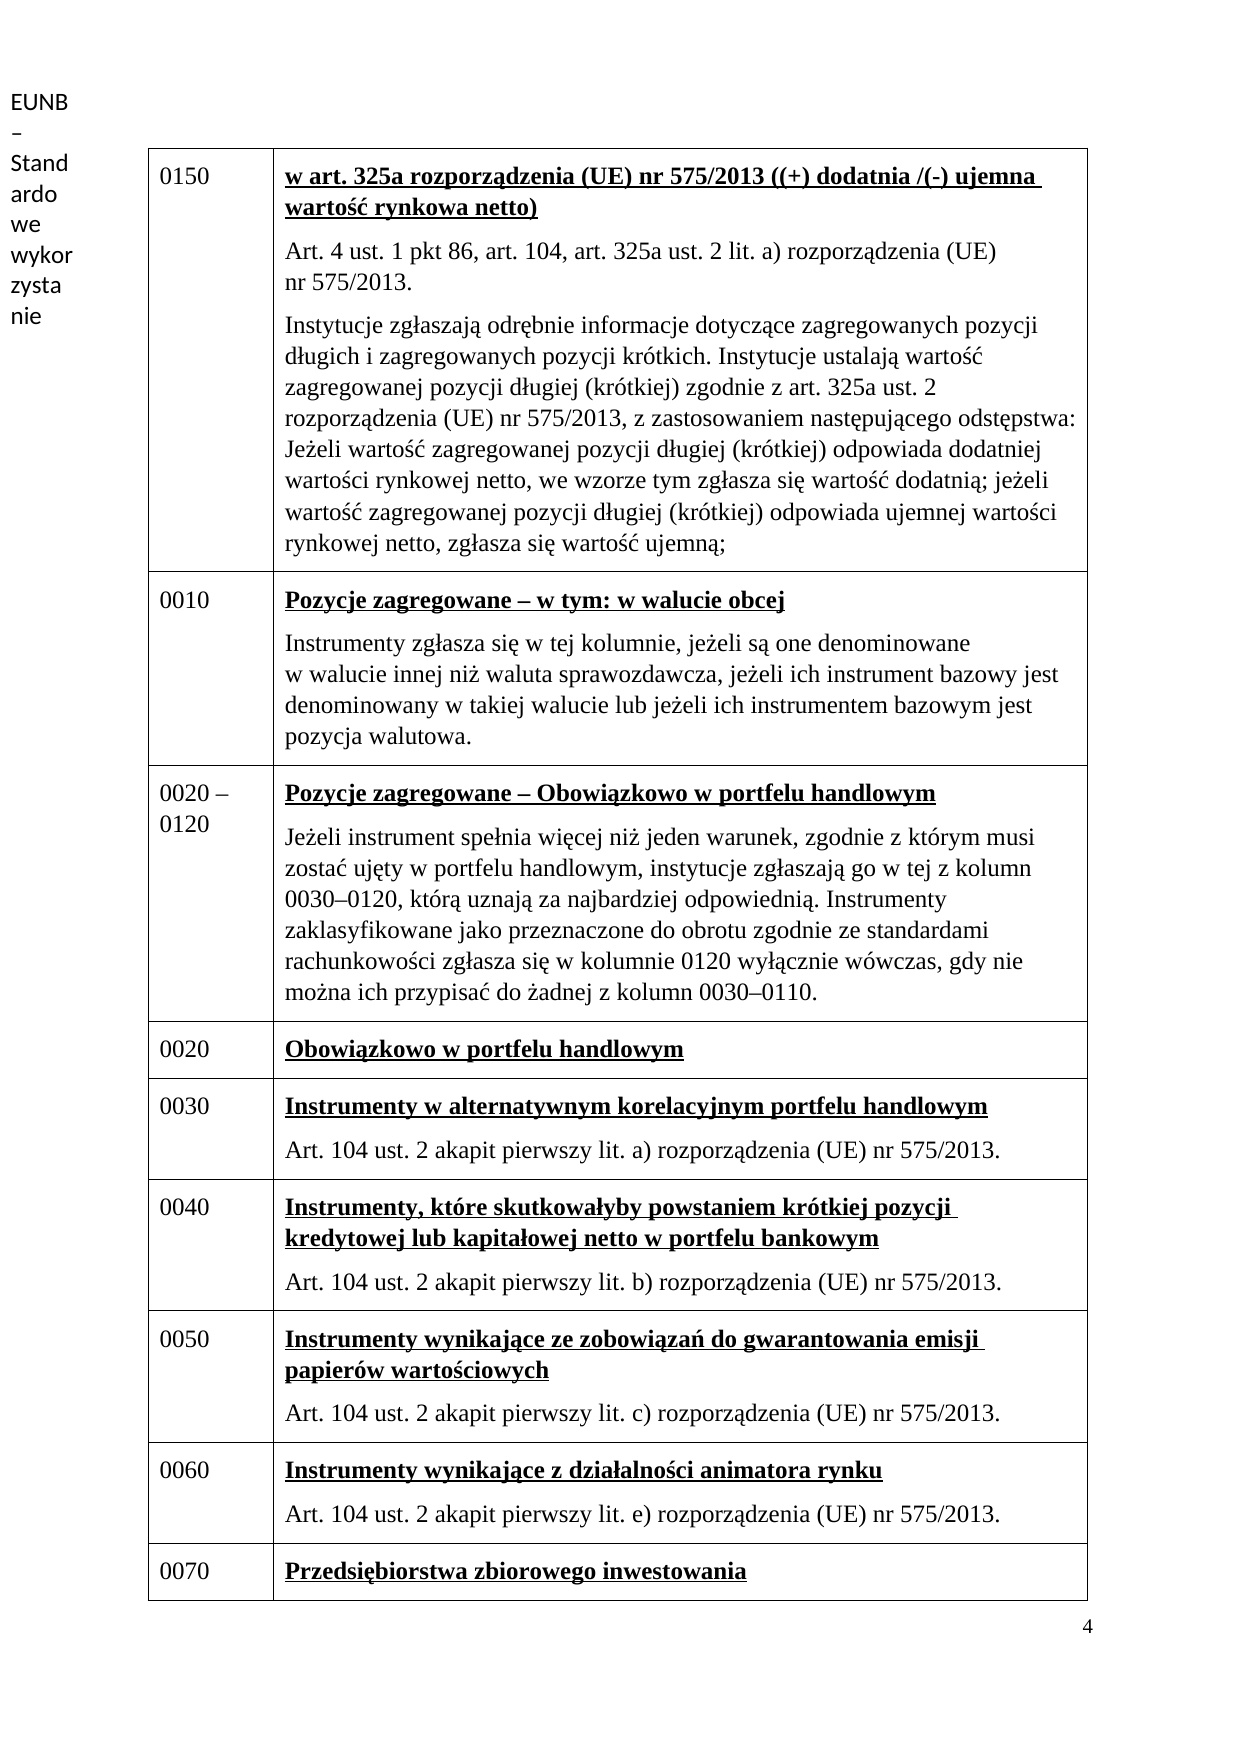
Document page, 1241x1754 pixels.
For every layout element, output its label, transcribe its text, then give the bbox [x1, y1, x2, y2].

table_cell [274, 1544, 1087, 1599]
table_cell 0070 [149, 1544, 273, 1599]
table_cell 0050 [149, 1311, 273, 1442]
table_cell 0030 [149, 1079, 273, 1178]
table_cell Obowiązkowo w portfelu handlowym [274, 1022, 1087, 1078]
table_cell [274, 149, 1087, 571]
table_cell 0060 [149, 1443, 273, 1542]
table_cell 0010 [149, 572, 273, 765]
table_cell 0040 [149, 1180, 273, 1310]
table_cell Pozycje zagregowane – w tym: w walucie obcej Instrumenty zgłasza się w tej kolumnie, jeżeli są one denominowane w walucie innej niż waluta sprawozdawcza, jeżeli ich instrument bazowy jest denominowany w takiej walucie lub jeżeli ich instrumentem bazowym jest pozycja walutowa. [274, 572, 1087, 765]
table_cell 0020 [149, 1022, 273, 1078]
table_cell Instrumenty wynikające ze zobowiązań do gwarantowania emisji papierów wartościowych Art. 104 ust. 2 akapit pierwszy lit. c) rozporządzenia (UE) nr 575/2013. [274, 1311, 1087, 1442]
table_cell 0010 – 0150 [149, 149, 273, 571]
table_cell Pozycje zagregowane – Obowiązkowo w portfelu handlowym Jeżeli instrument spełnia więcej niż jeden warunek, zgodnie z którym musi zostać ujęty w portfelu handlowym, instytucje zgłaszają go w tej z kolumn 0030–0120, którą uznają za najbardziej odpowiednią. Instrumenty zaklasyfikowane jako przeznaczone do obrotu zgodnie ze standardami rachunkowości zgłasza się w kolumnie 0120 wyłącznie wówczas, gdy nie można ich przypisać do żadnej z kolumn 0030–0110. [274, 766, 1087, 1021]
table_cell Instrumenty w alternatywnym korelacyjnym portfelu handlowym Art. 104 ust. 2 akapit pierwszy lit. a) rozporządzenia (UE) nr 575/2013. [274, 1079, 1087, 1178]
table_cell 0020 – 0120 [149, 766, 273, 1021]
table_cell Instrumenty, które skutkowałyby powstaniem krótkiej pozycji kredytowej lub kapitałowej netto w portfelu bankowym Art. 104 ust. 2 akapit pierwszy lit. b) rozporządzenia (UE) nr 575/2013. [274, 1180, 1087, 1310]
table_cell Instrumenty wynikające z działalności animatora rynku Art. 104 ust. 2 akapit pierwszy lit. e) rozporządzenia (UE) nr 575/2013. [274, 1443, 1087, 1542]
